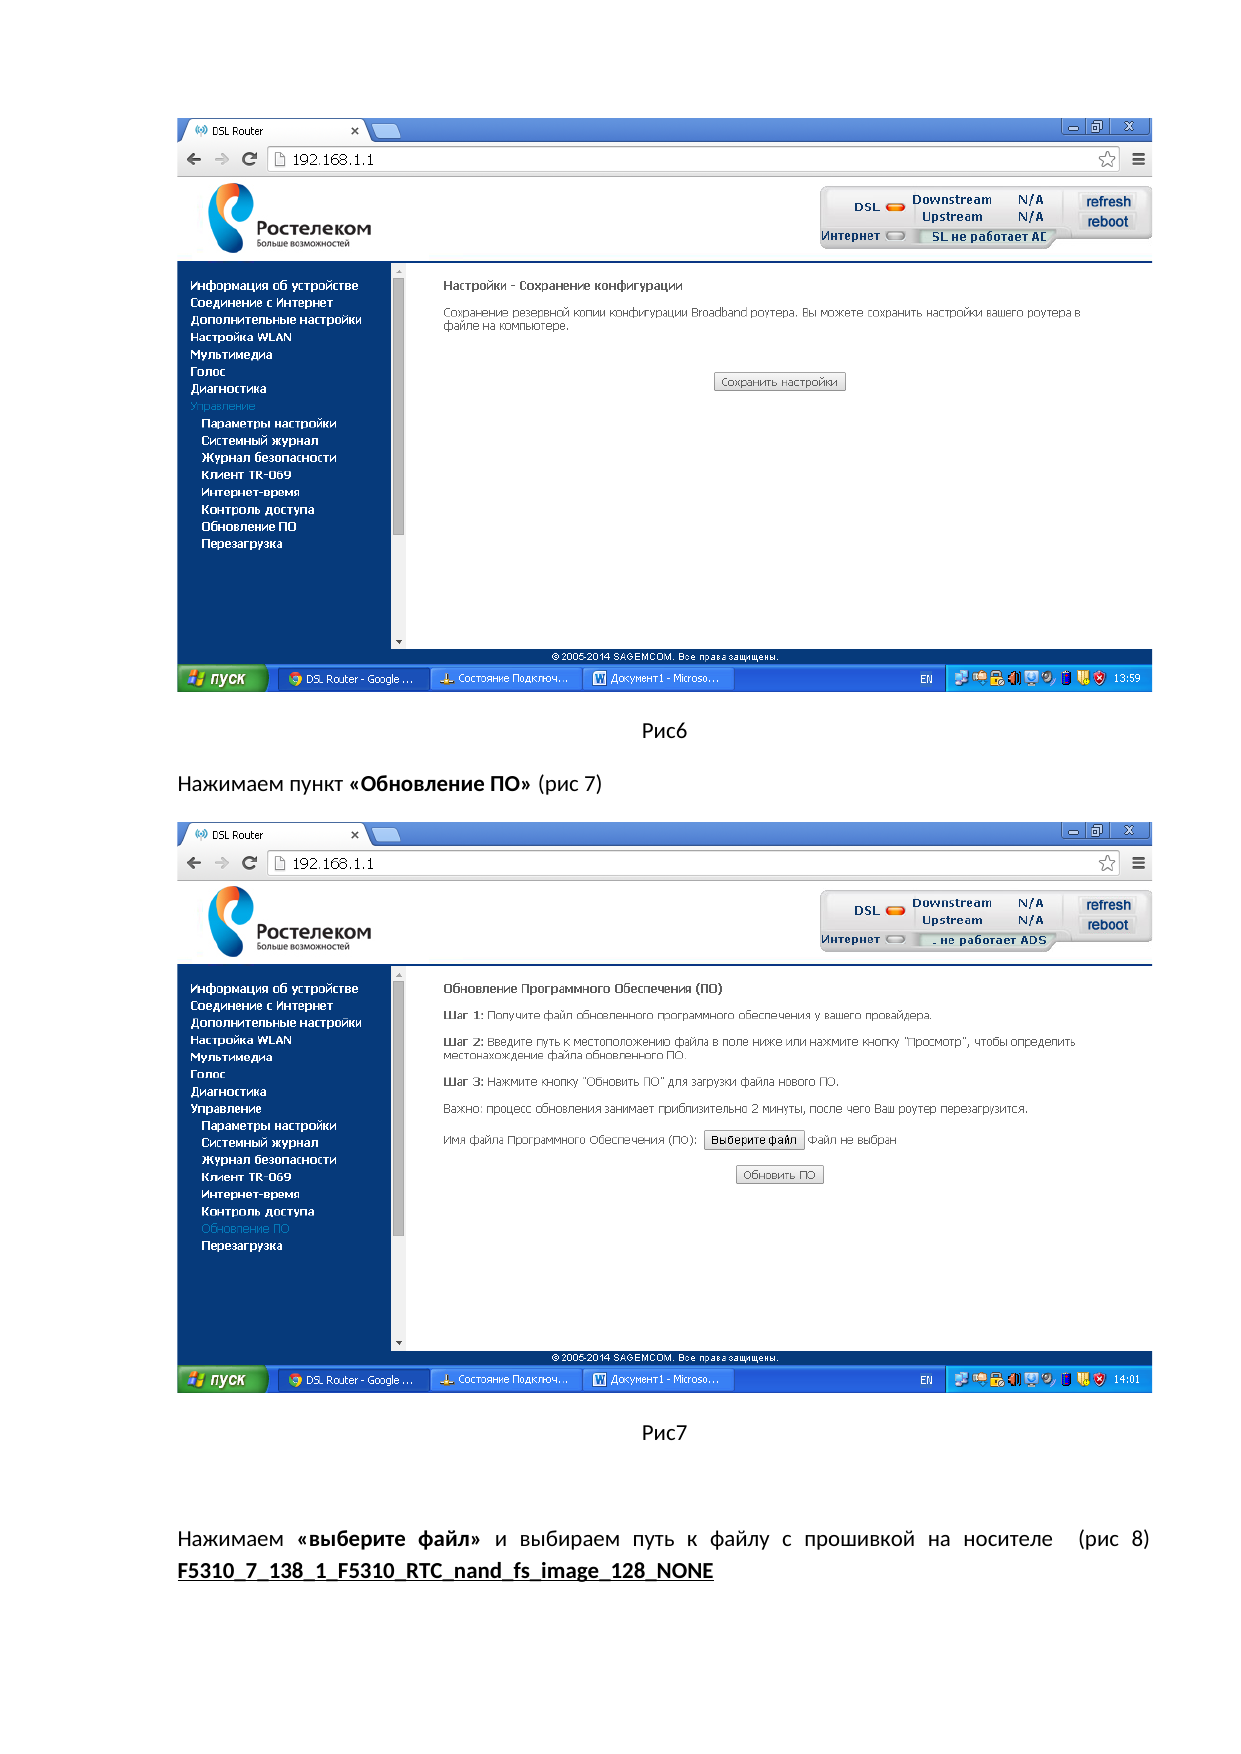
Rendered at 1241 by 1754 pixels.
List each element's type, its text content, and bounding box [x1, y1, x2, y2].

picture [177, 822, 1153, 1393]
text Рис6 [177, 716, 1152, 744]
text Нажимаем пункт «Обновление ПО» (рис 7) [177, 769, 1152, 797]
text Нажимаем «выберите файл» и выбираем путь к файлу с прошивкой на носителе (рис 8) F5310_7_138_1_F5310_RTC_nand_fs_image_128_NONE [177, 1524, 1152, 1584]
picture [177, 118, 1153, 692]
text Рис7 [177, 1418, 1152, 1446]
